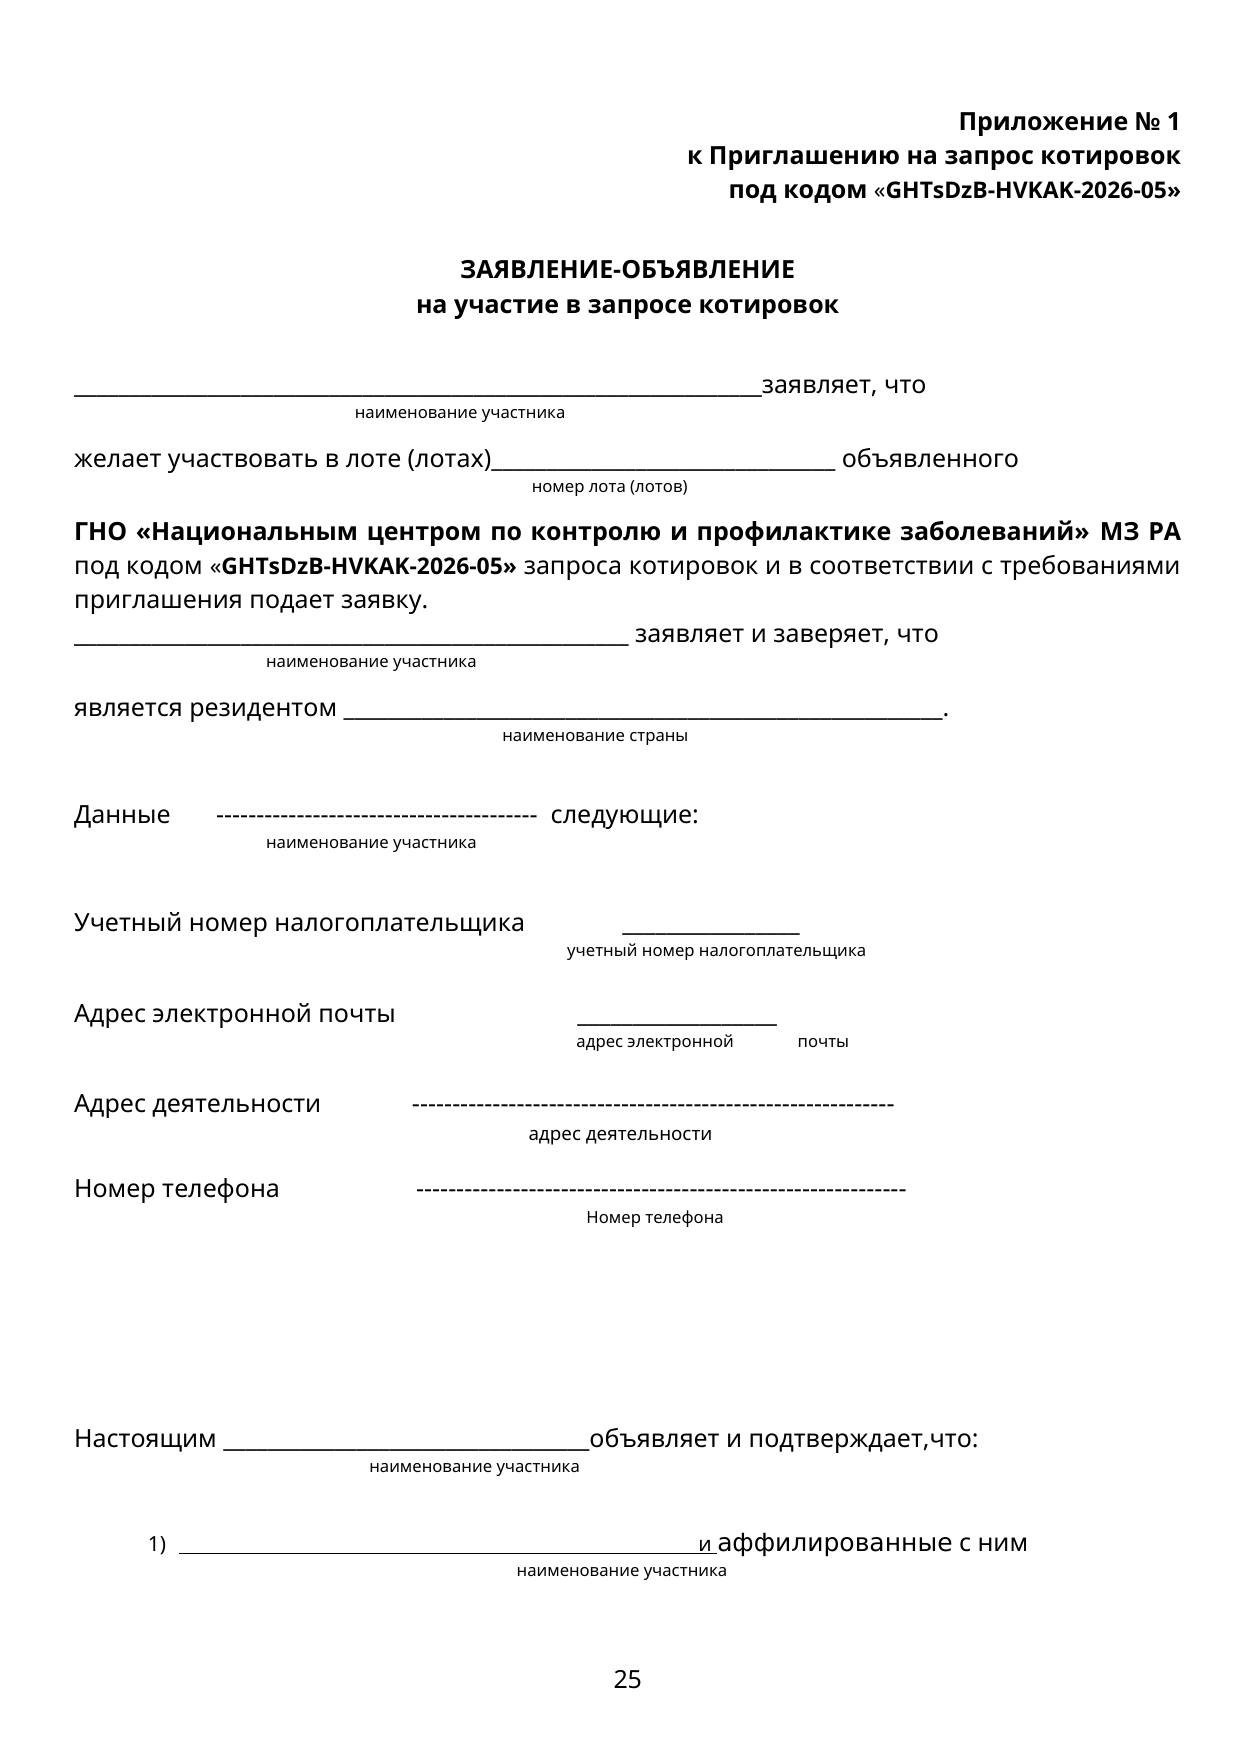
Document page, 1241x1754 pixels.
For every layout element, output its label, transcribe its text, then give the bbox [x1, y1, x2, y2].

text ______________________________________________________________заявляет, что [74, 367, 1181, 401]
text адрес электронной почты [428, 1029, 1181, 1052]
text наименование страны [502, 723, 1181, 746]
text адрес деятельности [74, 1120, 1181, 1146]
text наименование участника [266, 650, 1181, 673]
text является резидентом ______________________________________________________. [74, 689, 1181, 723]
text желает участвовать в лоте (лотах)_______________________________ объявленного [74, 440, 1181, 474]
subtitle на участие в запросе котировок [74, 286, 1181, 320]
text ГНО «Национальным центром по контролю и профилактике заболеваний» МЗ РА под кодом «GHTsDzB-HVKAK-2026-05» запроса котировок и в соответствии с требованиями приглашения подает заявку. [74, 514, 1181, 616]
text к Приглашению на запрос котировок под кодом «GHTsDzB-HVKAK-2026-05» [74, 137, 1181, 206]
text Номер телефона [443, 1205, 1181, 1228]
text Номер телефона ------------------------------------------------------------- [74, 1171, 1181, 1205]
text наименование участника [354, 401, 1181, 424]
text 1) и аффилированные с ним [74, 1525, 1181, 1559]
text Настоящим _________________________________объявляет и подтверждает,что: [74, 1420, 1181, 1454]
text учетный номер налогоплательщика [502, 938, 1181, 961]
text номер лота (лотов) [532, 474, 1181, 497]
text __________________________________________________ заявляет и заверяет, что [74, 616, 1181, 650]
text наименование участника [369, 1559, 1181, 1581]
text наименование участника [266, 831, 1181, 854]
text Адрес электронной почты __________________ [74, 995, 1181, 1029]
text Адрес деятельности ------------------------------------------------------------ [74, 1086, 1181, 1120]
text Приложение № 1 [74, 103, 1181, 137]
text ЗАЯВЛЕНИЕ-ОБЪЯВЛЕНИЕ [74, 252, 1181, 286]
text Учетный номер налогоплательщика ________________ [74, 904, 1181, 938]
text Данные ---------------------------------------- следующие: [74, 797, 1181, 831]
text наименование участника [369, 1454, 1181, 1477]
